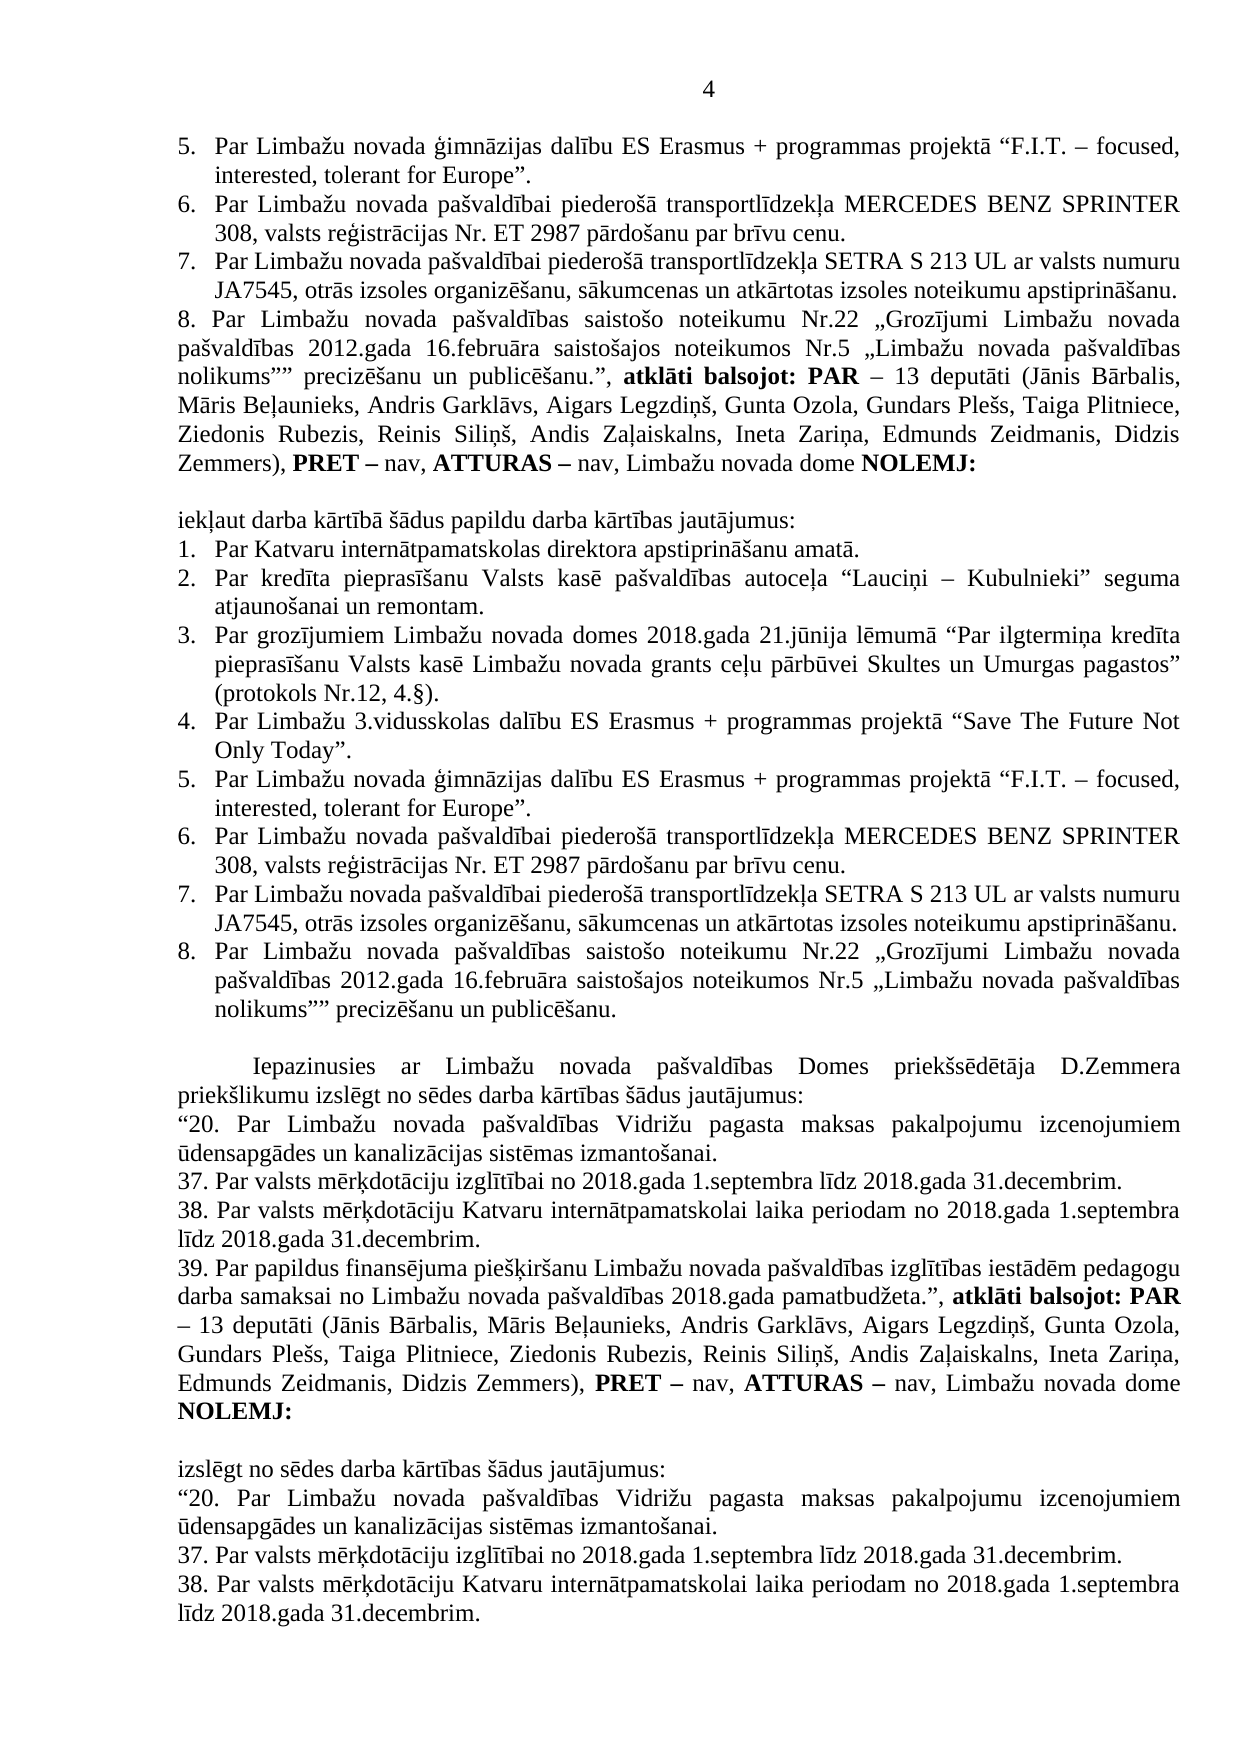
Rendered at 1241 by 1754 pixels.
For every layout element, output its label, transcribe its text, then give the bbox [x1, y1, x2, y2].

list Par kredīta pieprasīšanu Valsts kasē pašvaldības autoceļa “Lauciņi – Kubulnieki” seguma atjaunošanai un remontam. [177, 563, 1181, 620]
list Par Limbažu 3.vidusskolas dalību ES Erasmus + programmas projektā “Save The Future Not Only Today”. [177, 706, 1181, 764]
list Par Limbažu novada pašvaldības saistošo noteikumu Nr.22 „Grozījumi Limbažu novada pašvaldības 2012.gada 16.februāra saistošajos noteikumos Nr.5 „Limbažu novada pašvaldības nolikums”” precizēšanu un publicēšanu. [177, 936, 1181, 1023]
list Par grozījumiem Limbažu novada domes 2018.gada 21.jūnija lēmumā “Par ilgtermiņa kredīta pieprasīšanu Valsts kasē Limbažu novada grants ceļu pārbūvei Skultes un Umurgas pagastos” (protokols Nr.12, 4.§). [177, 620, 1181, 706]
text 37. Par valsts mērķdotāciju izglītībai no 2018.gada 1.septembra līdz 2018.gada 31.decembrim. [177, 1166, 1181, 1195]
text “20. Par Limbažu novada pašvaldības Vidrižu pagasta maksas pakalpojumu izcenojumiem ūdensapgādes un kanalizācijas sistēmas izmantošanai. [177, 1483, 1181, 1540]
text “20. Par Limbažu novada pašvaldības Vidrižu pagasta maksas pakalpojumu izcenojumiem ūdensapgādes un kanalizācijas sistēmas izmantošanai. [177, 1109, 1181, 1166]
list Par Limbažu novada pašvaldībai piederošā transportlīdzekļa SETRA S 213 UL ar valsts numuru JA7545, otrās izsoles organizēšanu, sākumcenas un atkārtotas izsoles noteikumu apstiprināšanu. [177, 879, 1181, 936]
list Par Limbažu novada pašvaldībai piederošā transportlīdzekļa MERCEDES BENZ SPRINTER 308, valsts reģistrācijas Nr. ET 2987 pārdošanu par brīvu cenu. [177, 821, 1181, 879]
list Par Limbažu novada ģimnāzijas dalību ES Erasmus + programmas projektā “F.I.T. – focused, interested, tolerant for Europe”. [177, 764, 1181, 821]
list Par Limbažu novada pašvaldībai piederošā transportlīdzekļa SETRA S 213 UL ar valsts numuru JA7545, otrās izsoles organizēšanu, sākumcenas un atkārtotas izsoles noteikumu apstiprināšanu. [177, 246, 1181, 304]
text 39. Par papildus finansējuma piešķiršanu Limbažu novada pašvaldības izglītības iestādēm pedagogu darba samaksai no Limbažu novada pašvaldības 2018.gada pamatbudžeta.”, atklāti balsojot: PAR – 13 deputāti (Jānis Bārbalis, Māris Beļaunieks, Andris Garklāvs, Aigars Legzdiņš, Gunta Ozola, Gundars Plešs, Taiga Plitniece, Ziedonis Rubezis, Reinis Siliņš, Andis Zaļaiskalns, Ineta Zariņa, Edmunds Zeidmanis, Didzis Zemmers), PRET – nav, ATTURAS – nav, Limbažu novada dome NOLEMJ: [177, 1253, 1181, 1425]
text izslēgt no sēdes darba kārtības šādus jautājumus: [177, 1454, 1181, 1483]
text 38. Par valsts mērķdotāciju Katvaru internātpamatskolai laika periodam no 2018.gada 1.septembra līdz 2018.gada 31.decembrim. [177, 1195, 1181, 1253]
text 38. Par valsts mērķdotāciju Katvaru internātpamatskolai laika periodam no 2018.gada 1.septembra līdz 2018.gada 31.decembrim. [177, 1569, 1181, 1626]
text 8. Par Limbažu novada pašvaldības saistošo noteikumu Nr.22 „Grozījumi Limbažu novada pašvaldības 2012.gada 16.februāra saistošajos noteikumos Nr.5 „Limbažu novada pašvaldības nolikums”” precizēšanu un publicēšanu.”, atklāti balsojot: PAR – 13 deputāti (Jānis Bārbalis, Māris Beļaunieks, Andris Garklāvs, Aigars Legzdiņš, Gunta Ozola, Gundars Plešs, Taiga Plitniece, Ziedonis Rubezis, Reinis Siliņš, Andis Zaļaiskalns, Ineta Zariņa, Edmunds Zeidmanis, Didzis Zemmers), PRET – nav, ATTURAS – nav, Limbažu novada dome NOLEMJ: [177, 304, 1181, 476]
list Par Limbažu novada pašvaldībai piederošā transportlīdzekļa MERCEDES BENZ SPRINTER 308, valsts reģistrācijas Nr. ET 2987 pārdošanu par brīvu cenu. [177, 189, 1181, 246]
list Par Limbažu novada ģimnāzijas dalību ES Erasmus + programmas projektā “F.I.T. – focused, interested, tolerant for Europe”. [177, 131, 1181, 189]
text iekļaut darba kārtībā šādus papildu darba kārtības jautājumus: [177, 505, 1181, 534]
list Par Katvaru internātpamatskolas direktora apstiprināšanu amatā. [177, 534, 1181, 563]
text 37. Par valsts mērķdotāciju izglītībai no 2018.gada 1.septembra līdz 2018.gada 31.decembrim. [177, 1540, 1181, 1569]
text Iepazinusies ar Limbažu novada pašvaldības Domes priekšsēdētāja D.Zemmera priekšlikumu izslēgt no sēdes darba kārtības šādus jautājumus: [177, 1051, 1181, 1109]
